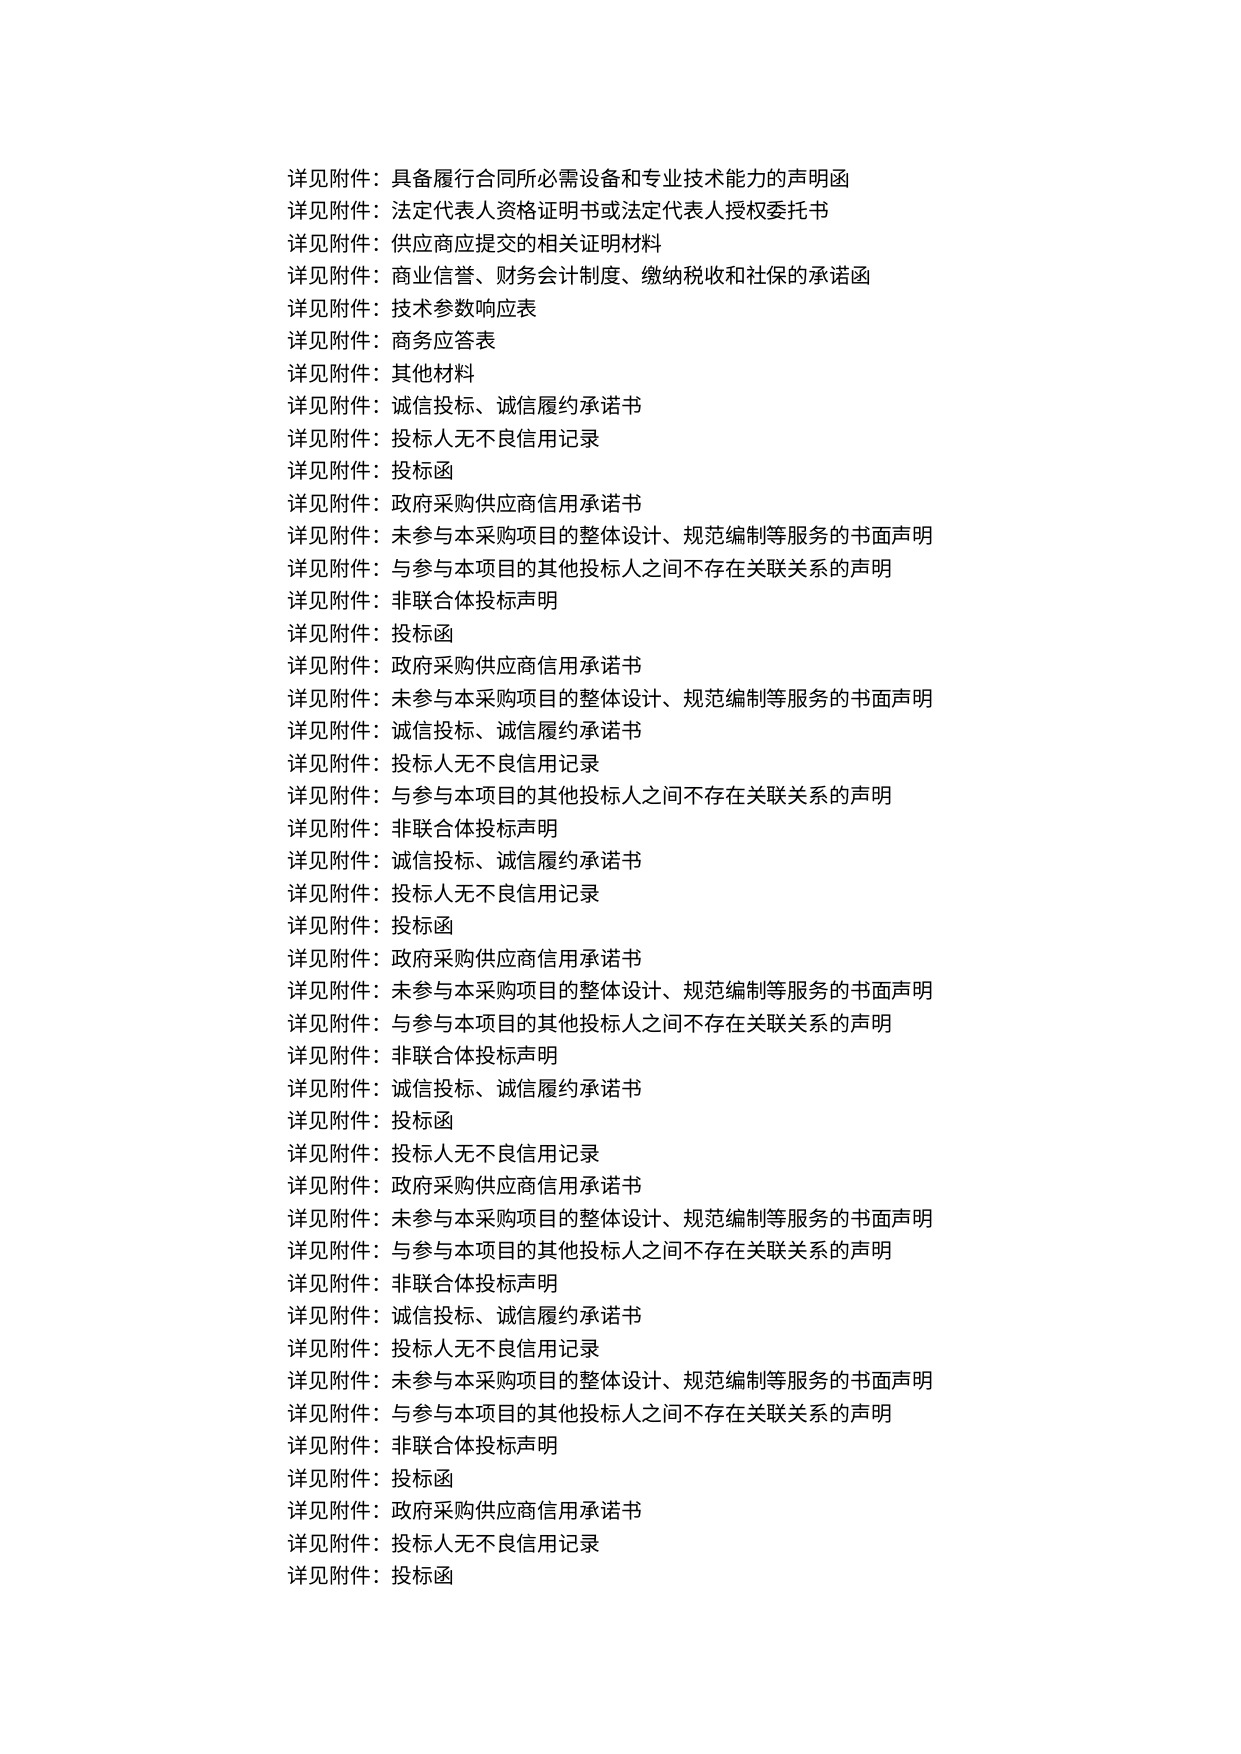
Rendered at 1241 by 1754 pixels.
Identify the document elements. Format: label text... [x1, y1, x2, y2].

text 详见附件：商务应答表 [187, 324, 1053, 357]
text 详见附件：未参与本采购项目的整体设计、规范编制等服务的书面声明 [187, 519, 1053, 552]
text 详见附件：与参与本项目的其他投标人之间不存在关联关系的声明 [187, 1007, 1053, 1039]
text 详见附件：诚信投标、诚信履约承诺书 [187, 1299, 1053, 1332]
text 详见附件：与参与本项目的其他投标人之间不存在关联关系的声明 [187, 779, 1053, 812]
text 详见附件：诚信投标、诚信履约承诺书 [187, 714, 1053, 747]
text 详见附件：供应商应提交的相关证明材料 [187, 227, 1053, 259]
text 详见附件：政府采购供应商信用承诺书 [187, 487, 1053, 519]
text 详见附件：投标人无不良信用记录 [187, 1137, 1053, 1169]
text 详见附件：未参与本采购项目的整体设计、规范编制等服务的书面声明 [187, 682, 1053, 714]
text 详见附件：诚信投标、诚信履约承诺书 [187, 389, 1053, 422]
text 详见附件：投标函 [187, 1559, 1053, 1592]
text 详见附件：非联合体投标声明 [187, 1429, 1053, 1462]
text 详见附件：投标函 [187, 454, 1053, 487]
text 详见附件：投标函 [187, 1104, 1053, 1137]
text 详见附件：法定代表人资格证明书或法定代表人授权委托书 [187, 194, 1053, 227]
text 详见附件：其他材料 [187, 357, 1053, 389]
text 详见附件：政府采购供应商信用承诺书 [187, 1169, 1053, 1202]
text 详见附件：未参与本采购项目的整体设计、规范编制等服务的书面声明 [187, 974, 1053, 1007]
text 详见附件：投标函 [187, 909, 1053, 942]
text 详见附件：非联合体投标声明 [187, 1267, 1053, 1299]
text 详见附件：政府采购供应商信用承诺书 [187, 1494, 1053, 1527]
text 详见附件：投标人无不良信用记录 [187, 877, 1053, 909]
text 详见附件：具备履行合同所必需设备和专业技术能力的声明函 [187, 162, 1053, 194]
text 详见附件：非联合体投标声明 [187, 584, 1053, 617]
text 详见附件：投标人无不良信用记录 [187, 1527, 1053, 1559]
text 详见附件：技术参数响应表 [187, 292, 1053, 324]
text 详见附件：投标人无不良信用记录 [187, 1332, 1053, 1364]
text 详见附件：投标函 [187, 617, 1053, 649]
text 详见附件：投标人无不良信用记录 [187, 422, 1053, 454]
text 详见附件：未参与本采购项目的整体设计、规范编制等服务的书面声明 [187, 1202, 1053, 1234]
text 详见附件：未参与本采购项目的整体设计、规范编制等服务的书面声明 [187, 1364, 1053, 1397]
text 详见附件：投标人无不良信用记录 [187, 747, 1053, 779]
text 详见附件：与参与本项目的其他投标人之间不存在关联关系的声明 [187, 1234, 1053, 1267]
text 详见附件：商业信誉、财务会计制度、缴纳税收和社保的承诺函 [187, 259, 1053, 292]
text 详见附件：投标函 [187, 1462, 1053, 1494]
text 详见附件：政府采购供应商信用承诺书 [187, 942, 1053, 974]
text 详见附件：非联合体投标声明 [187, 812, 1053, 844]
text 详见附件：诚信投标、诚信履约承诺书 [187, 844, 1053, 877]
text 详见附件：与参与本项目的其他投标人之间不存在关联关系的声明 [187, 1397, 1053, 1429]
text 详见附件：政府采购供应商信用承诺书 [187, 649, 1053, 682]
text 详见附件：与参与本项目的其他投标人之间不存在关联关系的声明 [187, 552, 1053, 584]
text 详见附件：诚信投标、诚信履约承诺书 [187, 1072, 1053, 1104]
text 详见附件：非联合体投标声明 [187, 1039, 1053, 1072]
